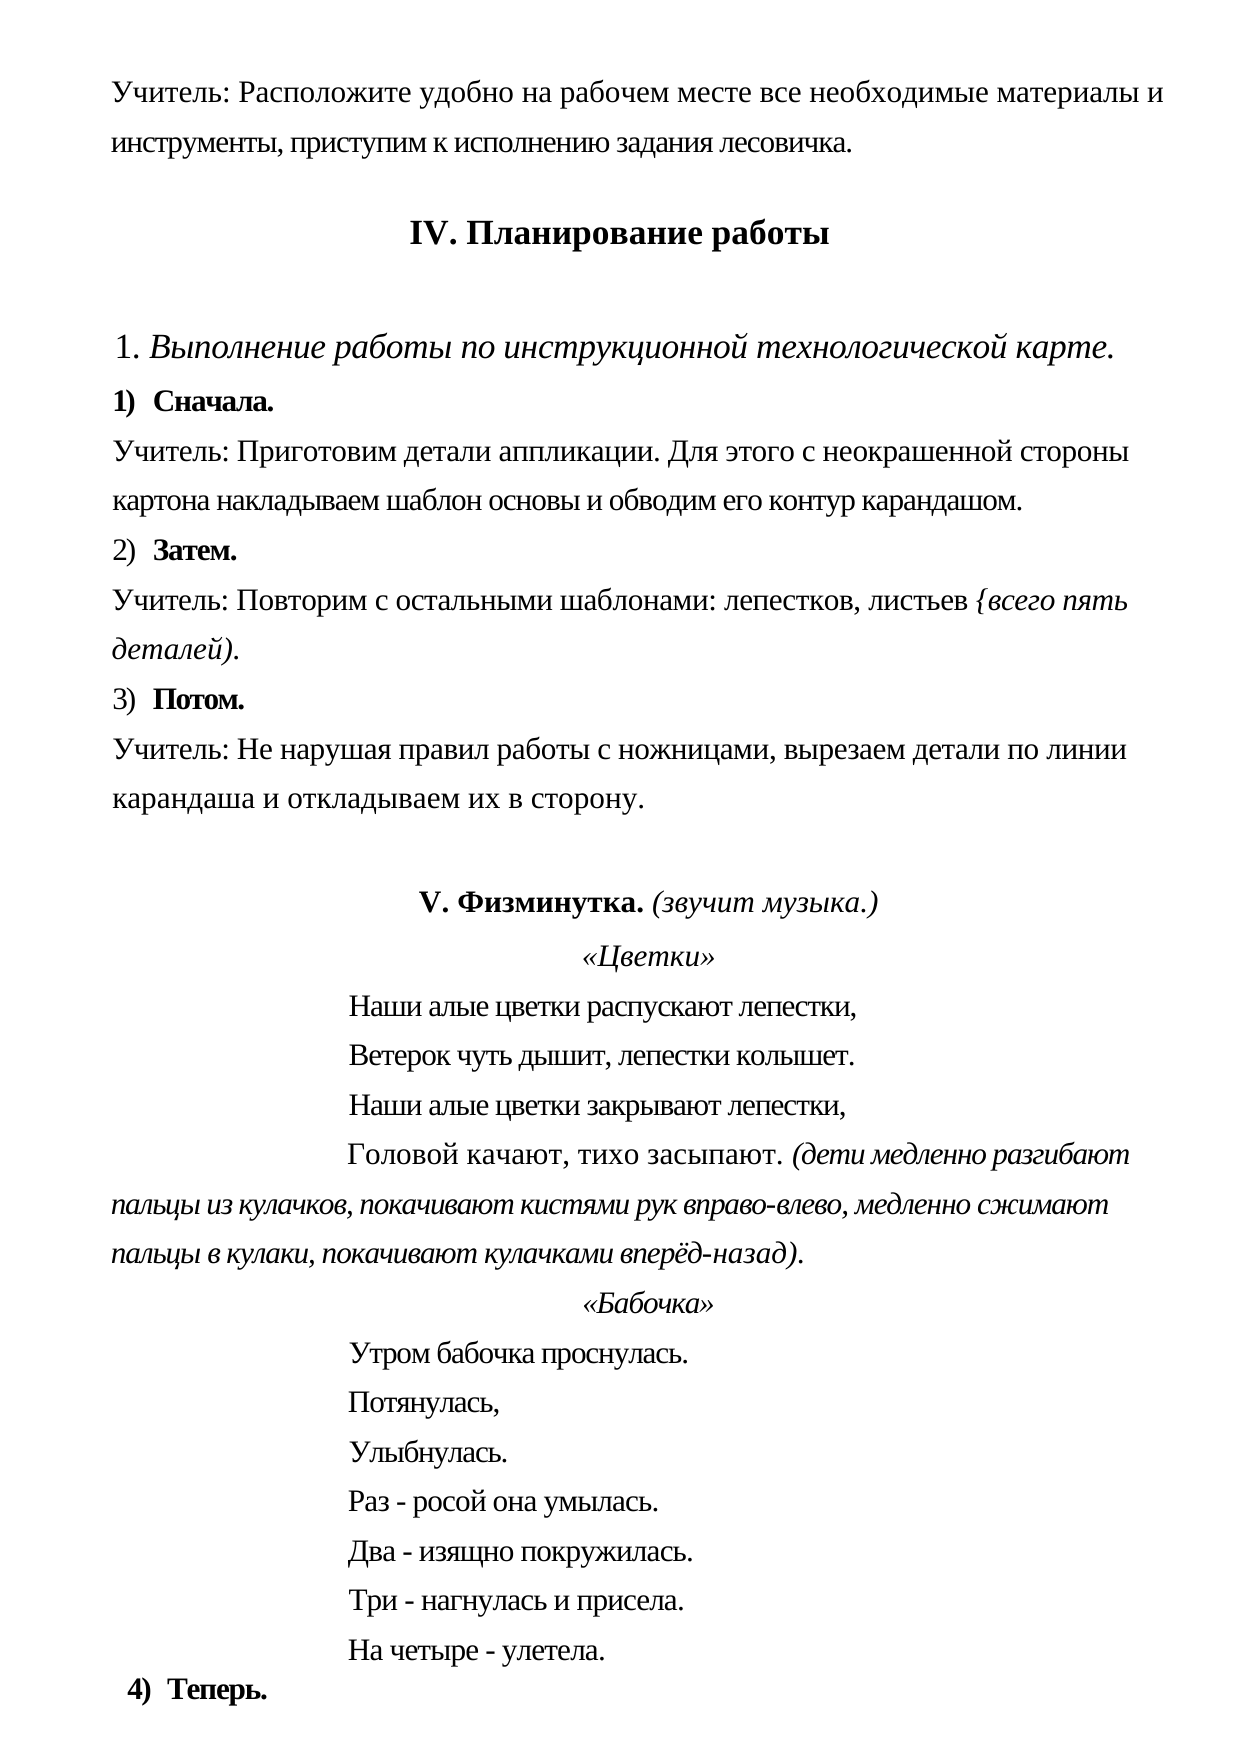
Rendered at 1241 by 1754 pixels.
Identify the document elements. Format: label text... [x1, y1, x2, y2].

text 3) Потом. [112, 670, 1187, 720]
text Улыбнулась. [348, 1423, 1187, 1472]
text инструменты, приступим к исполнению задания лесовичка. [111, 112, 1187, 162]
text 1. Выполнение работы по инструкционной технологической карте. [114, 326, 1187, 367]
text На четыре - улетела. [348, 1621, 1187, 1670]
text Раз - росой она умылась. [348, 1472, 1187, 1522]
text Потянулась, [348, 1373, 1187, 1423]
text Учитель: Расположите удобно на рабочем месте все необходимые материалы и [111, 63, 1187, 112]
text Ветерок чуть дышит, лепестки колышет. [348, 1026, 1187, 1076]
text 4) Теперь. [127, 1670, 1187, 1706]
text Наши алые цветки закрывают лепестки, [348, 1076, 1187, 1125]
text Два - изящно покружилась. [348, 1522, 1187, 1571]
text Учитель: Не нарушая правил работы с ножницами, вырезаем детали по линии карандаша и откладываем их в сторону. [112, 720, 1187, 819]
text IV. Планирование работы [409, 211, 1187, 252]
text 1) Сначала. [112, 372, 1187, 421]
text V. Физминутка. (звучит музыка.) «Цветки» [393, 869, 904, 977]
text Утром бабочка проснулась. [348, 1324, 1187, 1373]
text Учитель: Приготовим детали аппликации. Для этого с неокрашенной стороны картона накладываем шаблон основы и обводим его контур карандашом. [112, 421, 1187, 520]
text Три - нагнулась и присела. [348, 1571, 1187, 1621]
text Наши алые цветки распускают лепестки, [348, 977, 1187, 1026]
text Головой качают, тихо засыпают. (дети медленно разгибают пальцы из кулачков, покачивают кистями рук вправо-влево, медленно сжимают пальцы в кулаки, покачивают кулачками вперёд-назад). [111, 1125, 1187, 1274]
text 2) Затем. [112, 521, 1187, 571]
text Учитель: Повторим с остальными шаблонами: лепестков, листьев {всего пять деталей). [111, 571, 1187, 669]
text «Бабочка» [111, 1274, 1187, 1324]
